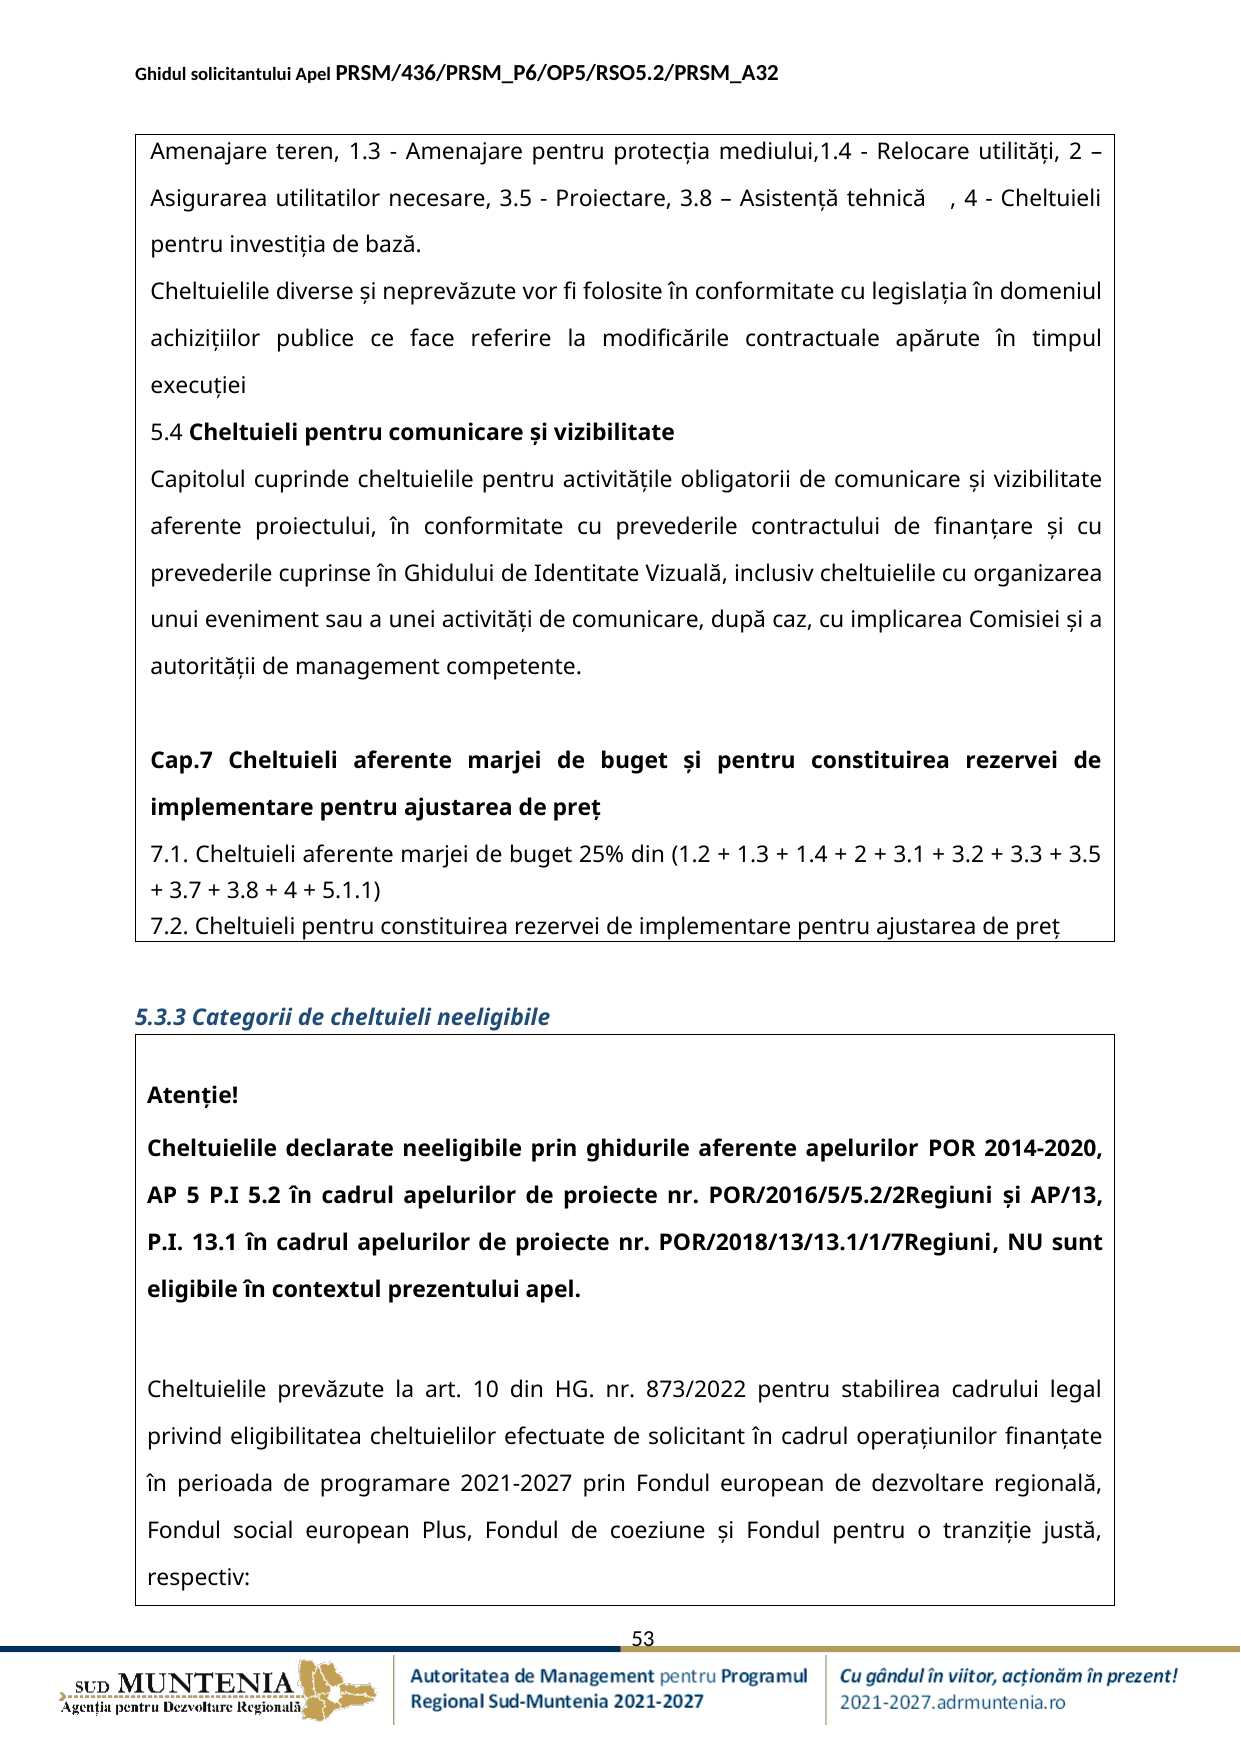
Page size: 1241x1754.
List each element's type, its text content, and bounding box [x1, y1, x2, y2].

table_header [136, 135, 1114, 941]
subtitle 5.3.3 Categorii de cheltuieli neeligibile [135, 1001, 1150, 1032]
picture [0, 1646, 1241, 1726]
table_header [136, 1035, 1114, 1605]
